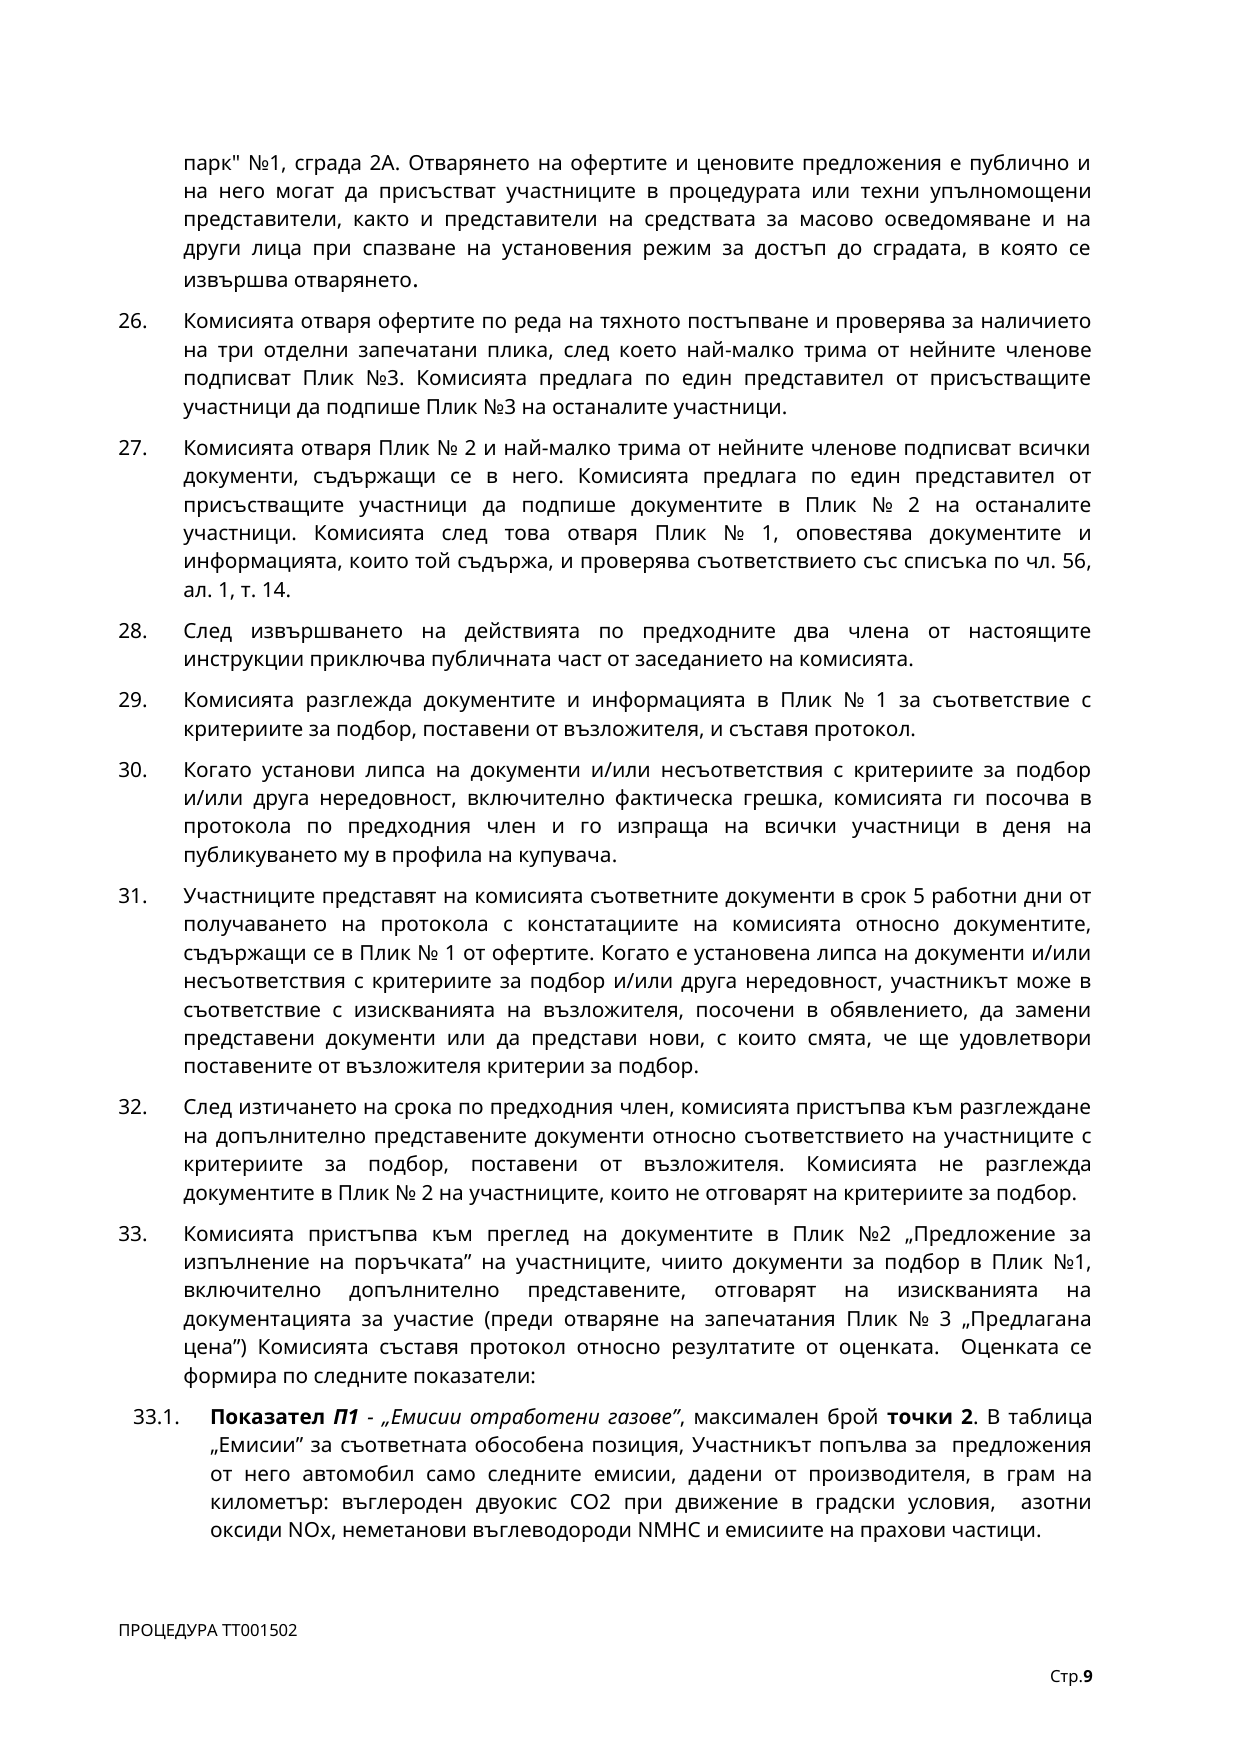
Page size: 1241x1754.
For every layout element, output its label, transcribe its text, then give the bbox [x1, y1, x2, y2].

list Комисията отваря Плик № 2 и най-малко трима от нейните членове подписват всички документи, съдържащи се в него. Комисията предлага по един представител от присъстващите участници да подпише документите в Плик № 2 на останалите участници. Комисията след това отваря Плик № 1, оповестява документите и информацията, които той съдържа, и проверява съответствието със списъка по чл. 56, ал. 1, т. 14. [118, 433, 1092, 603]
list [118, 148, 1092, 294]
list След изтичането на срока по предходния член, комисията пристъпва към разглеждане на допълнително представените документи относно съответствието на участниците с критериите за подбор, поставени от възложителя. Комисията не разглежда документите в Плик № 2 на участниците, които не отговарят на критериите за подбор. [118, 1092, 1092, 1206]
list Комисията отваря офертите по реда на тяхното постъпване и проверява за наличието на три отделни запечатани плика, след което най-малко трима от нейните членове подписват Плик №3. Комисията предлага по един представител от присъстващите участници да подпише Плик №3 на останалите участници. [118, 307, 1092, 420]
list След извършването на действията по предходните два члена от настоящите инструкции приключва публичната част от заседанието на комисията. [118, 616, 1092, 673]
list Комисията пристъпва към преглед на документите в Плик №2 „Предложение за изпълнение на поръчката” на участниците, чиито документи за подбор в Плик №1, включително допълнително представените, отговарят на изискванията на документацията за участие (преди отваряне на запечатания Плик № 3 „Предлагана цена”) Комисията съставя протокол относно резултатите от оценката. Оценката се формира по следните показатели: [118, 1219, 1092, 1389]
list Когато установи липса на документи и/или несъответствия с критериите за подбор и/или друга нередовност, включително фактическа грешка, комисията ги посочва в протокола по предходния член и го изпраща на всички участници в деня на публикуването му в профила на купувача. [118, 755, 1092, 868]
list Участниците представят на комисията съответните документи в срок 5 работни дни от получаването на протокола с констатациите на комисията относно документите, съдържащи се в Плик № 1 от офертите. Когато е установена липса на документи и/или несъответствия с критериите за подбор и/или друга нередовност, участникът може в съответствие с изискванията на възложителя, посочени в обявлението, да замени представени документи или да представи нови, с които смята, че ще удовлетвори поставените от възложителя критерии за подбор. [118, 881, 1092, 1080]
list Комисията разглежда документите и информацията в Плик № 1 за съответствие с критериите за подбор, поставени от възложителя, и съставя протокол. [118, 685, 1092, 742]
list Показател П1 - „Емисии отработени газове”, максимален брой точки 2. В таблица „Емисии” за съответната обособена позиция, Участникът попълва за предложения от него автомобил само следните емисии, дадени от производителя, в грам на километър: въглероден двуокис СО2 при движение в градски условия, азотни оксиди NOх, неметанови въглеводороди NMHC и емисиите на прахови частици. [133, 1402, 1092, 1544]
